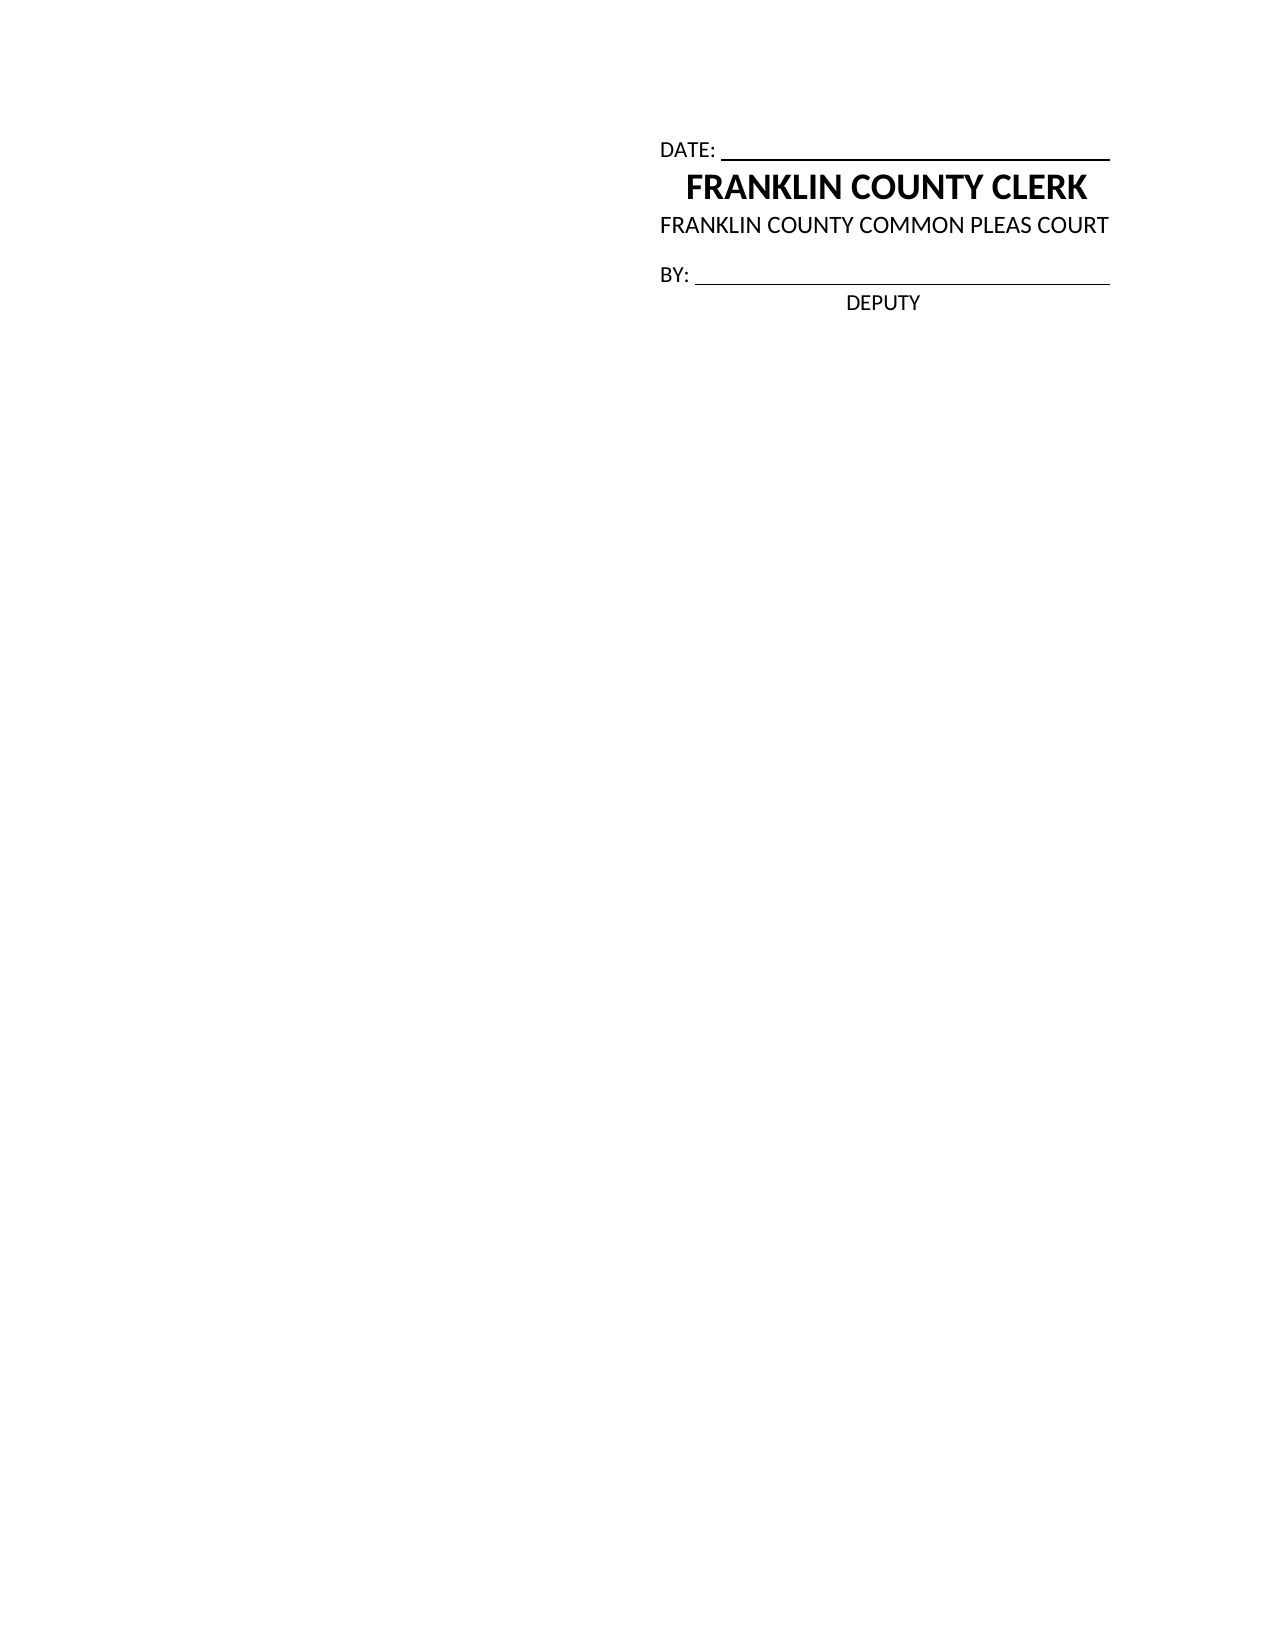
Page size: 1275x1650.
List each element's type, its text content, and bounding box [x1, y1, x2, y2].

text DATE: [585, 135, 1140, 163]
text FRANKLIN COUNTY CLERK [135, 163, 1140, 209]
text BY: [135, 260, 1140, 288]
text FRANKLIN COUNTY COMMON PLEAS COURT [135, 209, 1140, 239]
text DEPUTY [135, 288, 1140, 316]
